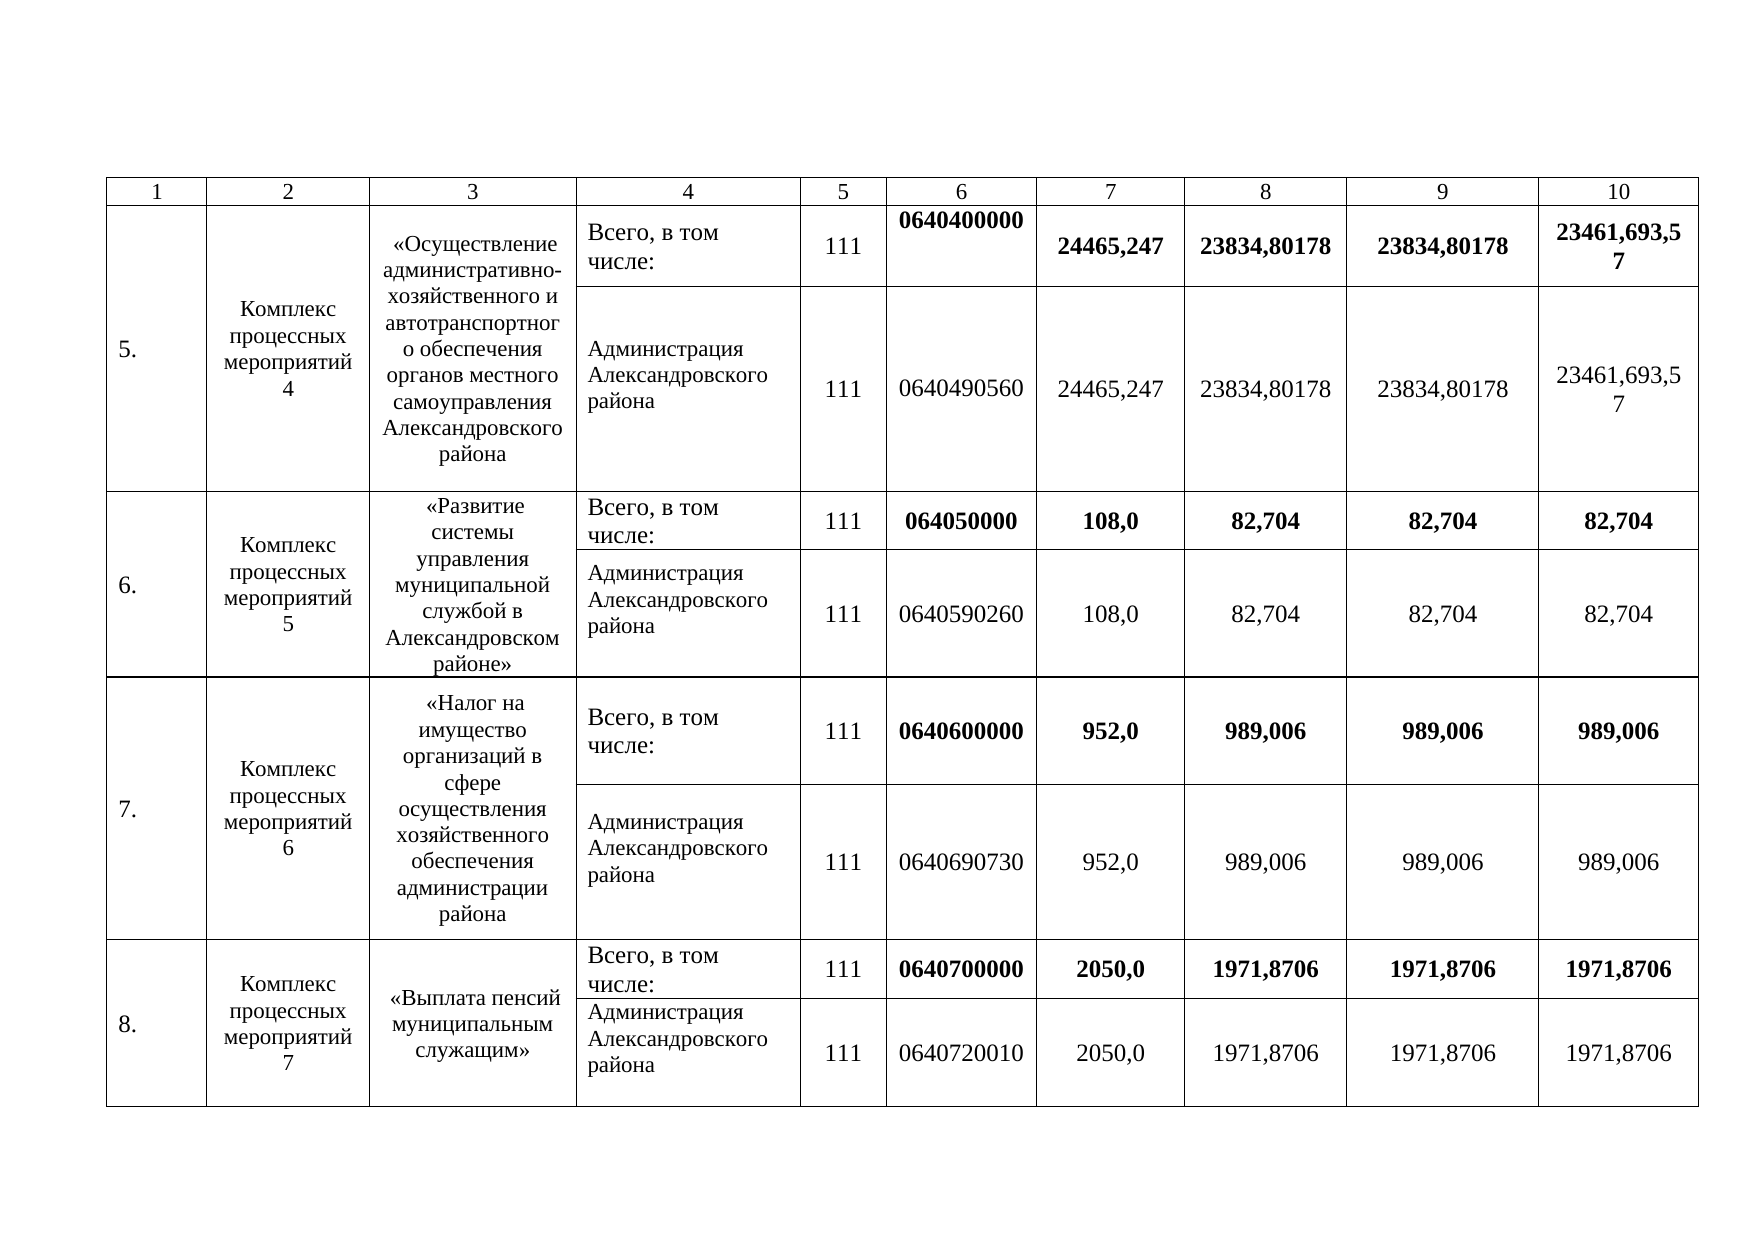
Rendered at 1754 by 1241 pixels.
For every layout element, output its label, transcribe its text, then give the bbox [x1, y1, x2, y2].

table_cell 23461,693,57 [1539, 206, 1698, 286]
table_cell 064050000 [887, 492, 1036, 549]
table_header 9 [1347, 178, 1538, 204]
table_cell 7. [107, 678, 206, 939]
table_cell 23834,80178 [1347, 206, 1538, 286]
table_cell 6. [107, 492, 206, 676]
table_cell 0640490560 [887, 287, 1036, 491]
table_cell Комплекс процессных мероприятий 7 [207, 940, 369, 1106]
table_cell 24465,247 [1037, 287, 1184, 491]
table_cell 5. [107, 206, 206, 491]
table_header 1 [107, 178, 206, 204]
table_cell 0640600000 [887, 678, 1036, 784]
table_cell 23461,693,57 [1539, 287, 1698, 491]
table_cell 952,0 [1037, 678, 1184, 784]
table_cell Администрация Александровского района [577, 287, 800, 491]
table_cell Всего, в том числе: [577, 940, 800, 997]
table_cell «Развитие системы управления муниципальной службой в Александровском районе» [370, 492, 576, 676]
table_header 5 [801, 178, 886, 204]
table_cell 1971,8706 [1185, 999, 1346, 1106]
table_cell 1971,8706 [1539, 940, 1698, 997]
table_cell Комплекс процессных мероприятий 4 [207, 206, 369, 491]
table_cell 1971,8706 [1539, 999, 1698, 1106]
table_cell 82,704 [1539, 550, 1698, 676]
table_header 2 [207, 178, 369, 204]
table_cell «Выплата пенсий муниципальным служащим» [370, 940, 576, 1106]
table_cell «Осуществление административно-хозяйственного и автотранспортного обеспечения органов местного самоуправления Александровского района [370, 206, 576, 491]
table_cell Всего, в том числе: [577, 206, 800, 286]
table_header 4 [577, 178, 800, 204]
table_header 8 [1185, 178, 1346, 204]
table_cell Комплекс процессных мероприятий 6 [207, 678, 369, 939]
table_cell 0640690730 [887, 785, 1036, 939]
table_cell Администрация Александровского района [577, 550, 800, 676]
table_cell 82,704 [1539, 492, 1698, 549]
table_cell 23834,80178 [1347, 287, 1538, 491]
table_cell 23834,80178 [1185, 287, 1346, 491]
table_cell Администрация Александровского района [577, 785, 800, 939]
table_cell 1971,8706 [1347, 999, 1538, 1106]
table_header 10 [1539, 178, 1698, 204]
table_cell 1971,8706 [1185, 940, 1346, 997]
table_cell 111 [801, 550, 886, 676]
table_cell 82,704 [1347, 492, 1538, 549]
table_cell 989,006 [1185, 785, 1346, 939]
table_cell 8. [107, 940, 206, 1106]
table_cell 111 [801, 287, 886, 491]
table_cell 111 [801, 999, 886, 1106]
table_cell 24465,247 [1037, 206, 1184, 286]
table_cell 82,704 [1185, 492, 1346, 549]
table_cell 23834,80178 [1185, 206, 1346, 286]
table_cell 111 [801, 492, 886, 549]
table_cell 989,006 [1347, 785, 1538, 939]
table_header 6 [887, 178, 1036, 204]
table_cell 952,0 [1037, 785, 1184, 939]
table_cell 0640720010 [887, 999, 1036, 1106]
table_cell 2050,0 [1037, 999, 1184, 1106]
table_cell 82,704 [1347, 550, 1538, 676]
table_cell Всего, в том числе: [577, 678, 800, 784]
table_cell Комплекс процессных мероприятий 5 [207, 492, 369, 676]
table_cell 108,0 [1037, 492, 1184, 549]
table_cell 989,006 [1539, 678, 1698, 784]
table_cell 989,006 [1185, 678, 1346, 784]
table_cell 111 [801, 206, 886, 286]
table_cell 989,006 [1539, 785, 1698, 939]
table_cell 1971,8706 [1347, 940, 1538, 997]
table_cell 82,704 [1185, 550, 1346, 676]
table_cell 111 [801, 678, 886, 784]
table_cell 0640700000 [887, 940, 1036, 997]
table_cell 989,006 [1347, 678, 1538, 784]
table_cell 0640590260 [887, 550, 1036, 676]
table_cell 0640400000 [887, 206, 1036, 286]
table_cell 111 [801, 940, 886, 997]
table_header 7 [1037, 178, 1184, 204]
table_cell Всего, в том числе: [577, 492, 800, 549]
table_cell Администрация Александровского района [577, 999, 800, 1106]
table_cell «Налог на имущество организаций в сфере осуществления хозяйственного обеспечения администрации района [370, 678, 576, 939]
table_cell 108,0 [1037, 550, 1184, 676]
table_cell 111 [801, 785, 886, 939]
table_cell 2050,0 [1037, 940, 1184, 997]
table_header 3 [370, 178, 576, 204]
